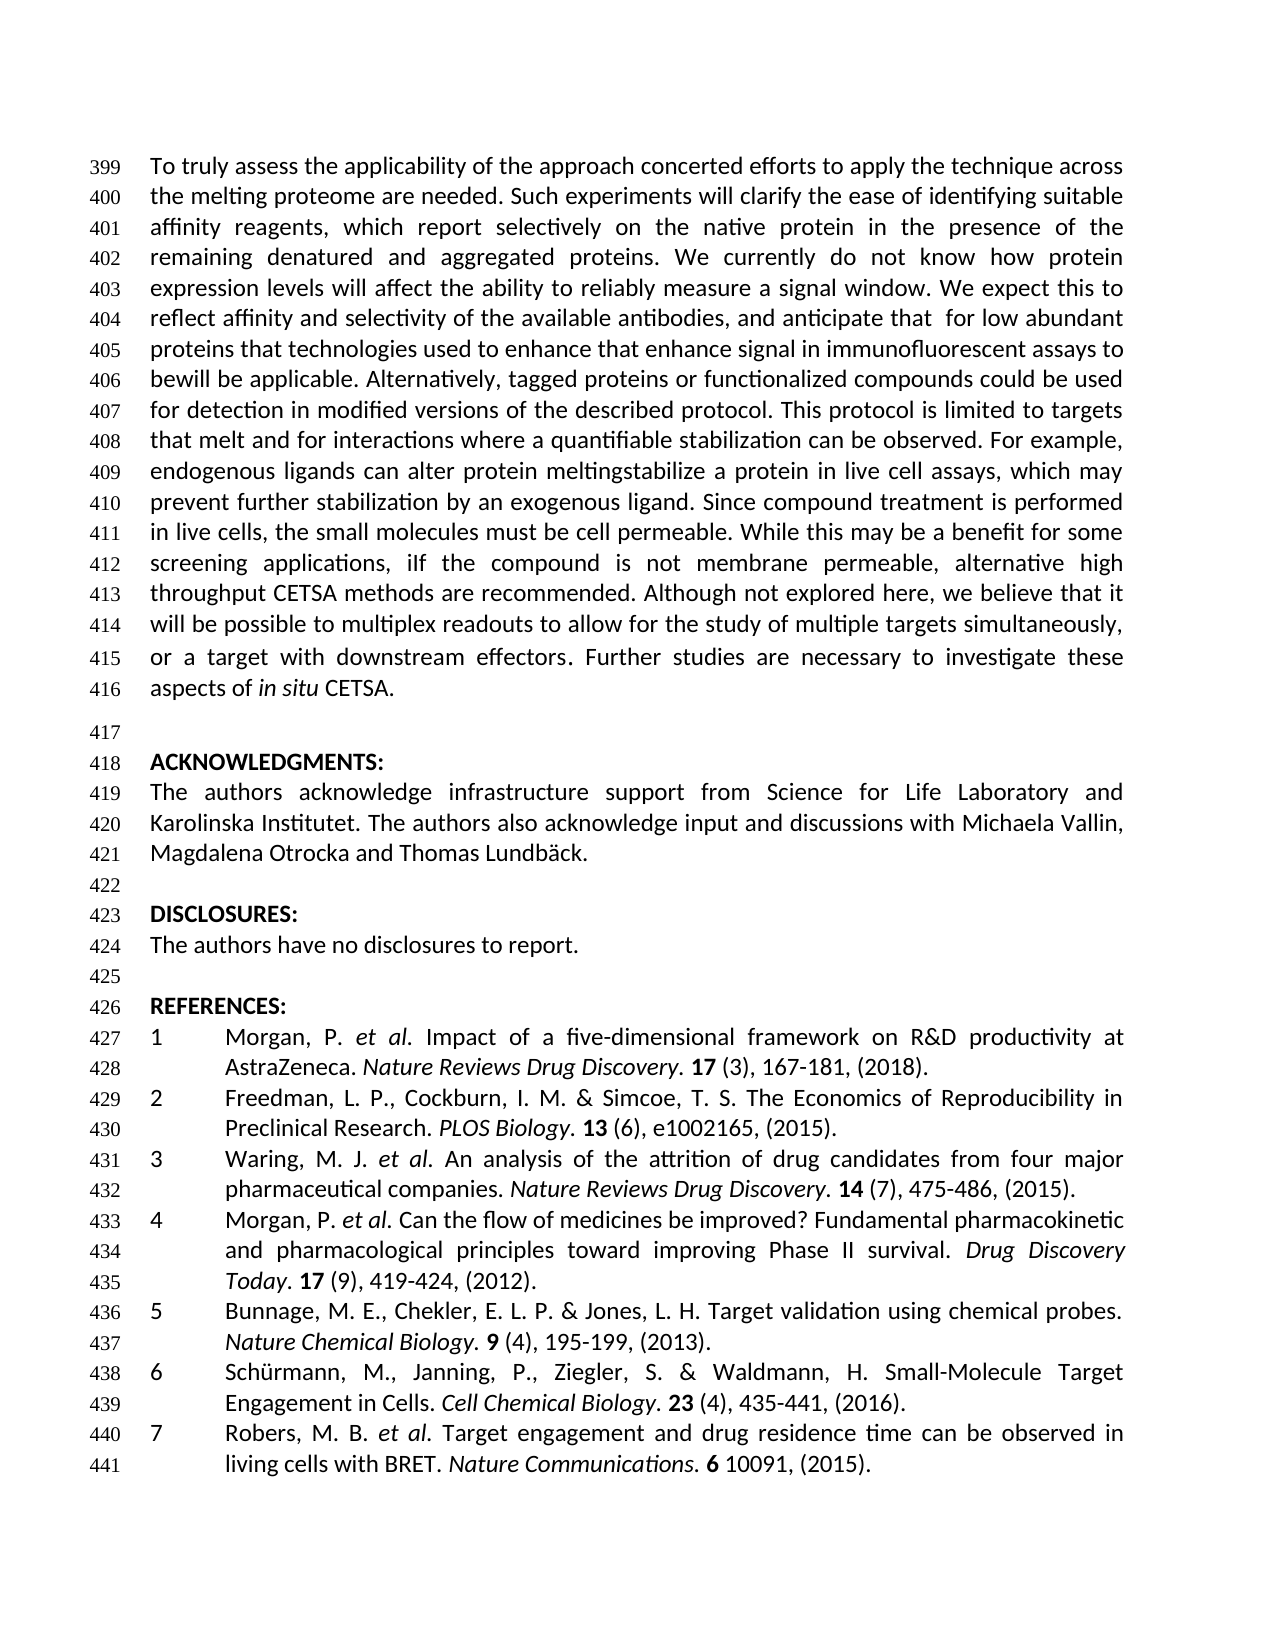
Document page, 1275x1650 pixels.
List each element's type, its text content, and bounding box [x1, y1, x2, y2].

text ACKNOWLEDGMENTS: [150, 746, 1125, 776]
text The authors acknowledge infrastructure support from Science for Life Laboratory and Karolinska Institutet. [150, 776, 1125, 868]
text DISCLOSURES: [150, 898, 1125, 929]
text The authors have no disclosures to report. [150, 929, 1125, 959]
text 3 Waring, M. J. et al. An analysis of the attrition of drug candidates from four major pharmaceutical companies. Nature Reviews Drug Discovery. 14 (7), 475-486, (2015). [150, 1143, 1125, 1204]
text 4 Morgan, P. et al. Can the flow of medicines be improved? Fundamental pharmacokinetic and pharmacological principles toward improving Phase II survival. Drug Discovery Today. 17 (9), 419-424, (2012). [150, 1204, 1125, 1295]
text 5 Bunnage, M. E., Chekler, E. L. P. & Jones, L. H. Target validation using chemical probes. Nature Chemical Biology. 9 (4), 195-199, (2013). [150, 1295, 1125, 1356]
text 1 Morgan, P. et al. Impact of a five-dimensional framework on R&D productivity at AstraZeneca. Nature Reviews Drug Discovery. 17 (3), 167-181, (2018). [150, 1021, 1125, 1082]
text To truly assess the applicability of the approach efforts to apply the technique across the melting proteome are needed. ease of identifying suitable affinity reagents which report selectively on the native protein denatured and aggregated proteins. We currently do not know how will affect the ability to reliably measure a signal e expect this toaffinity and selectivity, . Although not explored , we believe that it will be possible to multiplex readouts to allow for the study of multiple targets simultaneously, or a target with downstream effectors. Further studies are necessary to investigate these aspects of in situ CETSA. [150, 150, 1125, 703]
text 7 Robers, M. B. et al. Target engagement and drug residence time can be observed in living cells with BRET. Nature Communications. 6 10091, (2015). [150, 1417, 1125, 1478]
text 2 Freedman, L. P., Cockburn, I. M. & Simcoe, T. S. The Economics of Reproducibility in Preclinical Research. PLOS Biology. 13 (6), e1002165, (2015). [150, 1082, 1125, 1143]
text REFERENCES: [150, 990, 1125, 1021]
text 6 Schürmann, M., Janning, P., Ziegler, S. & Waldmann, H. Small-Molecule Target Engagement in Cells. Cell Chemical Biology. 23 (4), 435-441, (2016). [150, 1356, 1125, 1417]
